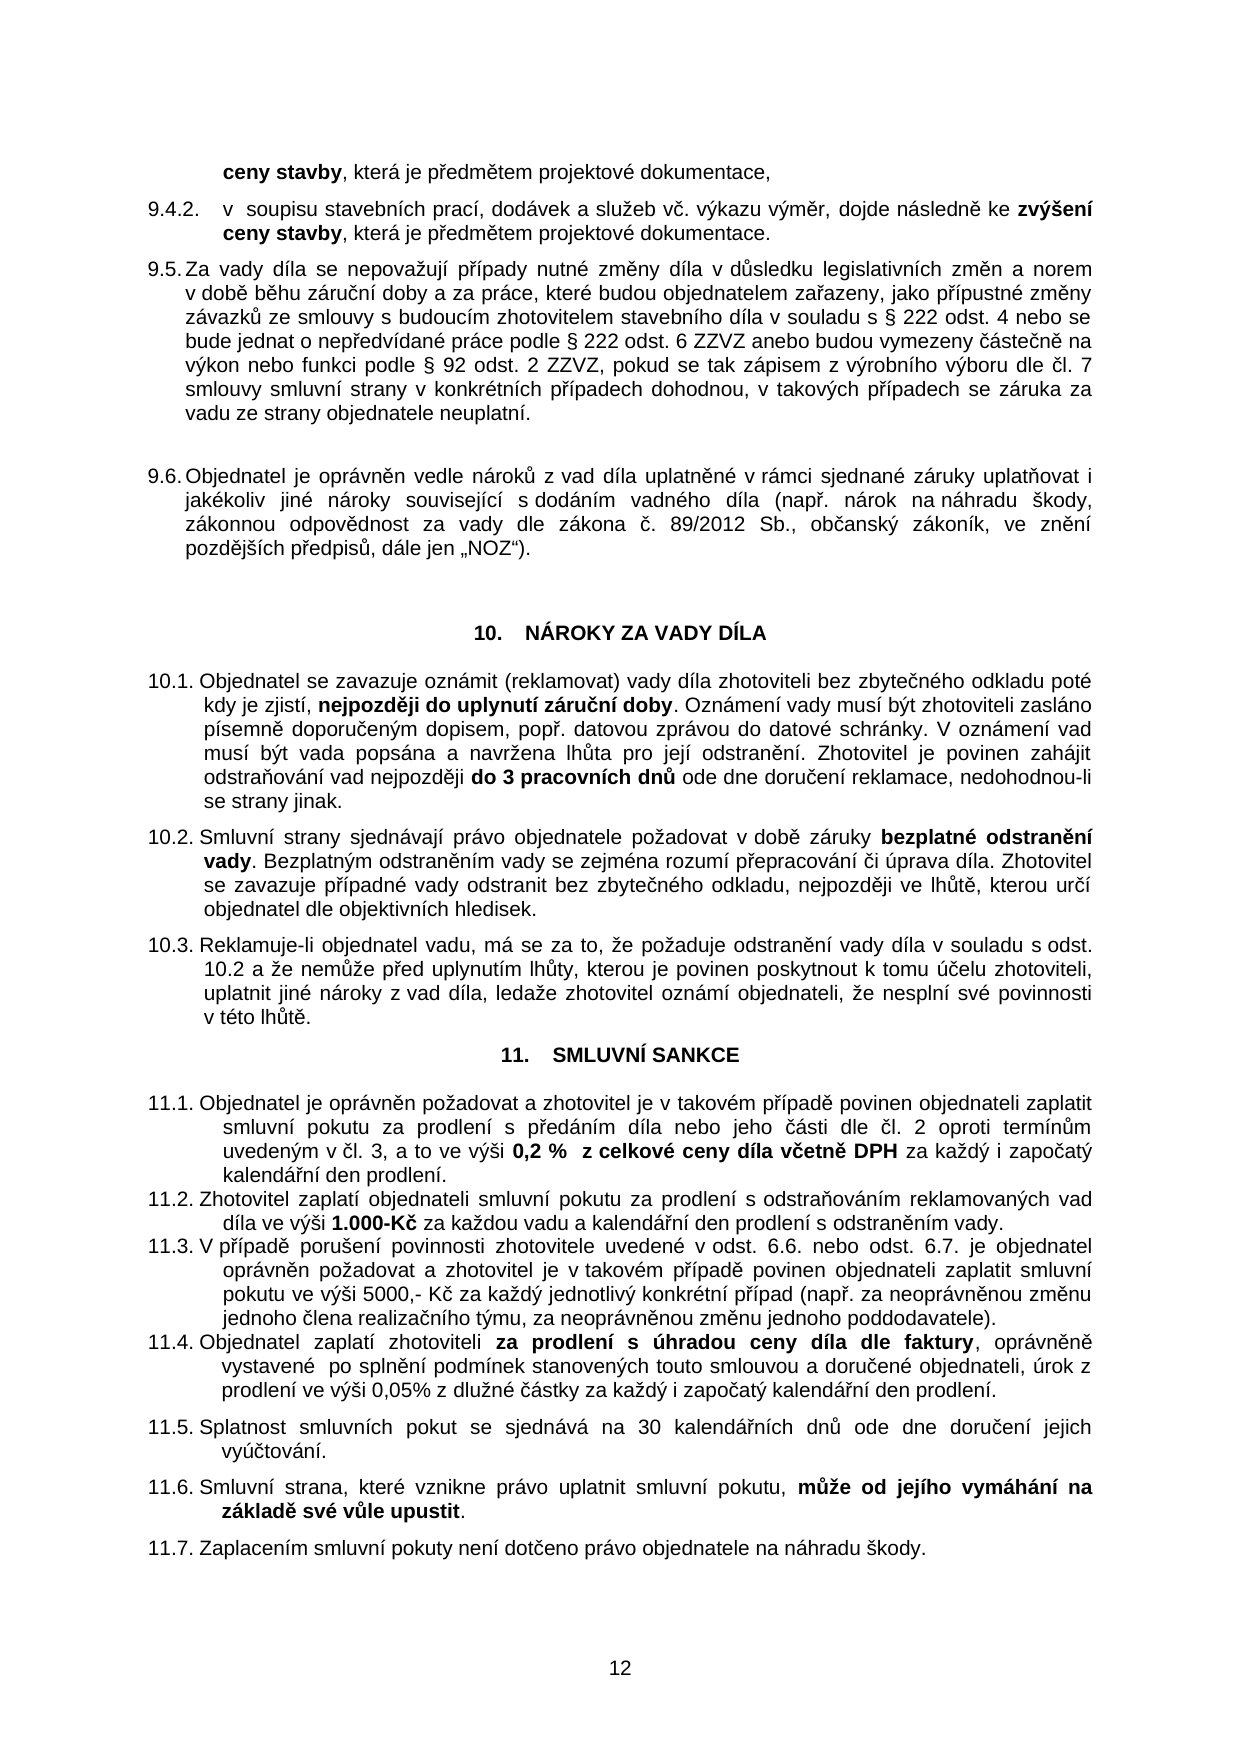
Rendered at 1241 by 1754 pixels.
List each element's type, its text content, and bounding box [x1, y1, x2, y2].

list Objednatel zaplatí zhotoviteli za prodlení s úhradou ceny díla dle faktury, oprávněně vystavené po splnění podmínek stanovených touto smlouvou a doručené objednateli, úrok z prodlení ve výši 0,05% z dlužné částky za každý i započatý kalendářní den prodlení. [148, 1330, 1093, 1402]
list Objednatel je oprávněn požadovat a zhotovitel je v takovém případě povinen objednateli zaplatit smluvní pokutu za prodlení s předáním díla nebo jeho části dle čl. 2 oproti termínům uvedeným v čl. to ve výši 0,2 % z celkové ceny díla včetně DPH za každý i započatý kalendářní den prodlení. [148, 1091, 1093, 1186]
list Smluvní sankce [148, 1029, 1093, 1067]
list Reklamuje-li objednatel vadu, má se za to, že požaduje odstranění vady díla v souladu s odst. že nemůže před uplynutím lhůty, kterou je povinen poskytnout k tomu účelu zhotoviteli, uplatnit jiné nároky z vad díla, ledaže zhotovitel oznámí objednateli, že nesplní své povinnosti v této lhůtě. [148, 933, 1093, 1029]
list v soupisu stavebních prací, dodávek a služeb vč. výkazu výměr, dojde následně ke zvýšení ceny stavby, která je předmětem projektové dokumentace. [148, 196, 1093, 244]
list Objednatel se zavazuje oznámit (reklamovat) vady díla zhotoviteli bez zbytečného odkladu poté kdy je zjistí, nejpozději do uplynutí záruční doby. Oznámení vady musí být zhotoviteli zasláno písemně doporučeným dopisem, popř. datovou zprávou do datové schránky. V oznámení vad musí být vada popsána a navržena lhůta pro její odstranění. Zhotovitel je povinen zahájit odstraňování vad nejpozději do 3 pracovních dnů ode dne doručení reklamace, nedohodnou-li se strany jinak. [148, 669, 1093, 812]
list Nároky za vady díla [148, 607, 1093, 645]
list Zaplacením smluvní pokuty není dotčeno právo objednatele na náhradu škody. [148, 1535, 1093, 1559]
list Smluvní strany sjednávají právo objednatele požadovat v době záruky bezplatné odstranění vady. Bezplatným odstraněním vady se zejména rozumí přepracování či úprava díla. Zhotovitel se zavazuje případné vady odstranit bez zbytečného odkladu, nejpozději ve lhůtě, kterou určí objednatel dle objektivních hledisek. [148, 825, 1093, 921]
list Splatnost smluvních pokut se sjednává na 30 kalendářních dnů ode dne doručení jejich vyúčtování. [148, 1414, 1093, 1462]
list Zhotovitel zaplatí objednateli smluvní pokutu za prodlení s odstraňováním reklamovaných vad díla ve výši 1.000-Kč za každou vadu a kalendářní den prodlení s odstraněním vady. [148, 1186, 1093, 1234]
list Objednatel je oprávněn vedle nároků z vad díla uplatněné v rámci sjednané záruky uplatňovat i jakékoliv jiné nároky související s dodáním vadného díla (např. nárok na náhradu škody, zákonnou odpovědnost za vady dle zákona č. 89/2012 Sb., občanský zákoník, ve znění pozdějších předpisů, dále jen „NOZ“). [147, 463, 1093, 559]
list V případě porušení povinnosti zhotovitele uvedené v odst. 6.6. nebo odst. 6.7. je objednatel oprávněn požadovat a zhotovitel je v takovém případě povinen objednateli zaplatit smluvní pokutu ve výši 5000,- Kč za každý jednotlivý konkrétní případ (např. za neoprávněnou změnu jednoho člena realizačního týmu, za neoprávněnou změnu jednoho poddodavatele). [148, 1234, 1093, 1330]
list Smluvní strana, které vznikne právo uplatnit smluvní pokutu, může od jejího vymáhání na základě své vůle upustit. [148, 1475, 1093, 1523]
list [148, 160, 1093, 184]
list Za vady díla se nepovažují případy nutné změny díla v důsledku legislativních změn a norem v době běhu záruční doby a za práce, které budou objednatelem zařazeny, jako přípustné změny závazků ze smlouvy s budoucím zhotovitelem stavebního díla v souladu s § 222 odst. 4 nebo se bude jednat o nepředvídané práce podle § 222 odst. 6 ZZVZ anebo budou vymezeny částečně na výkon nebo funkci podle § 92 odst. 2 ZZVZ, pokud se tak zápisem z výrobního výboru dle čl. 7 smlouvy smluvní strany v konkrétních případech dohodnou, v takových případech se záruka za vadu ze strany objednatele neuplatní. [147, 257, 1093, 424]
